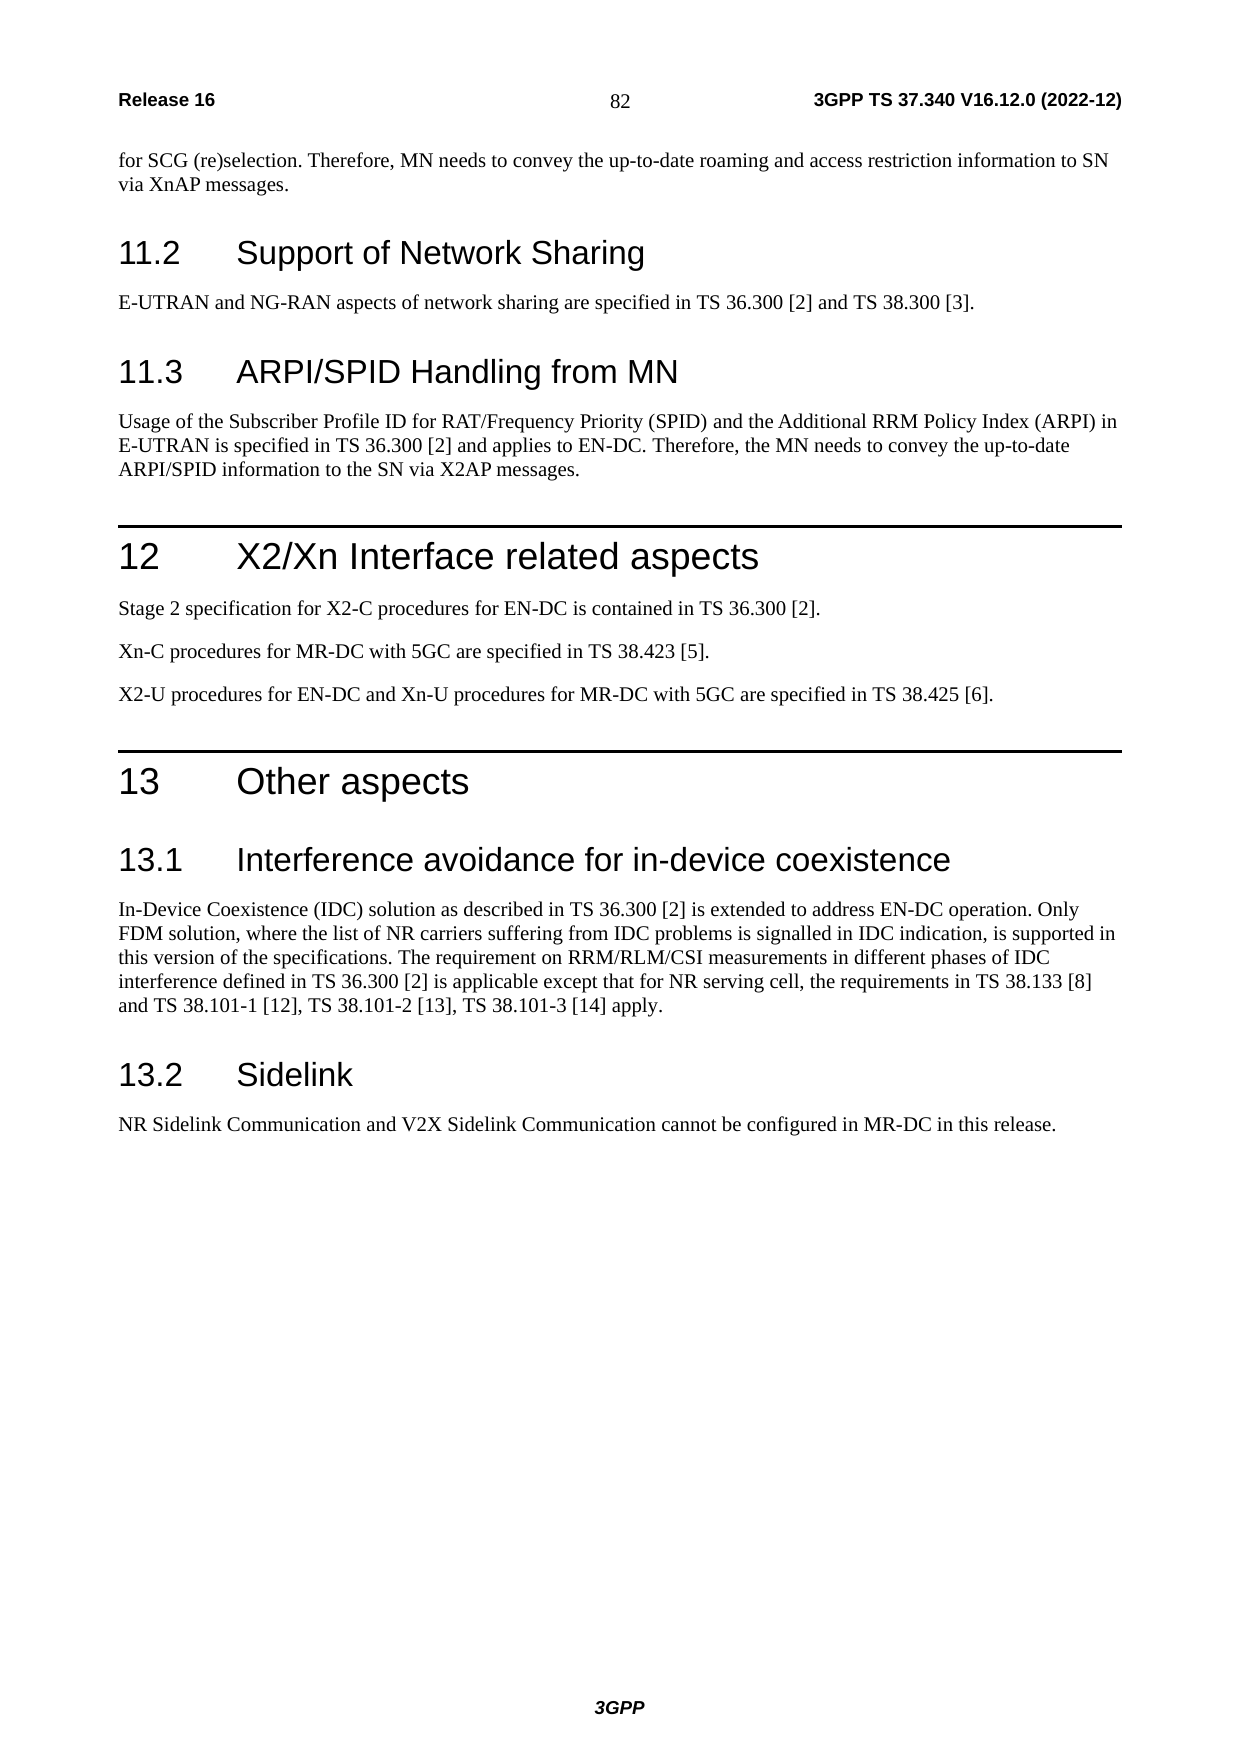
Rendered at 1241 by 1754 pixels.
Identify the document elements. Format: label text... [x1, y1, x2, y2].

subtitle 13.1 Interference avoidance for in-device coexistence [118, 840, 1122, 878]
subtitle 13.2 Sidelink [118, 1055, 1122, 1093]
subtitle 13 Other aspects [118, 753, 1122, 802]
text Stage 2 specification for X2-C procedures for EN-DC is contained in TS 36.300 [2]. [118, 596, 1122, 620]
subtitle 11.3 ARPI/SPID Handling from MN [118, 352, 1122, 390]
text In-Device Coexistence (IDC) solution as described in TS 36.300 [2] is extended to address EN-DC operation. Only FDM solution, where the list of NR carriers suffering from IDC problems is signalled in IDC indication, is supported in this version of the specifications. The requirement on RRM/RLM/CSI measurements in different phases of IDC interference defined in TS 36.300 [2] is applicable except that for NR serving cell, the requirements in TS 38.133 [8] and TS 38.101-1 [12], TS 38.101-2 [13], TS 38.101-3 [14] apply. [118, 897, 1122, 1017]
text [118, 147, 1122, 196]
subtitle 12 X2/Xn Interface related aspects [118, 528, 1122, 577]
text Xn-C procedures for MR-DC with 5GC are specified in TS 38.423 [5]. [118, 639, 1122, 663]
text E-UTRAN and NG-RAN aspects of network sharing are specified in TS 36.300 [2] and TS 38.300 [3]. [118, 290, 1122, 314]
text X2-U procedures for EN-DC and Xn-U procedures for MR-DC with 5GC are specified in TS 38.425 [6]. [118, 682, 1122, 706]
text Usage of the Subscriber Profile ID for RAT/Frequency Priority (SPID) and the Additional RRM Policy Index (ARPI) in E-UTRAN is specified in TS 36.300 [2] and applies to EN-DC. Therefore, the MN needs to convey the up-to-date ARPI/SPID information to the SN via X2AP messages. [118, 409, 1122, 481]
text NR Sidelink Communication and V2X Sidelink Communication cannot be configured in MR-DC in this release. [118, 1112, 1122, 1136]
subtitle 11.2 Support of Network Sharing [118, 233, 1122, 272]
